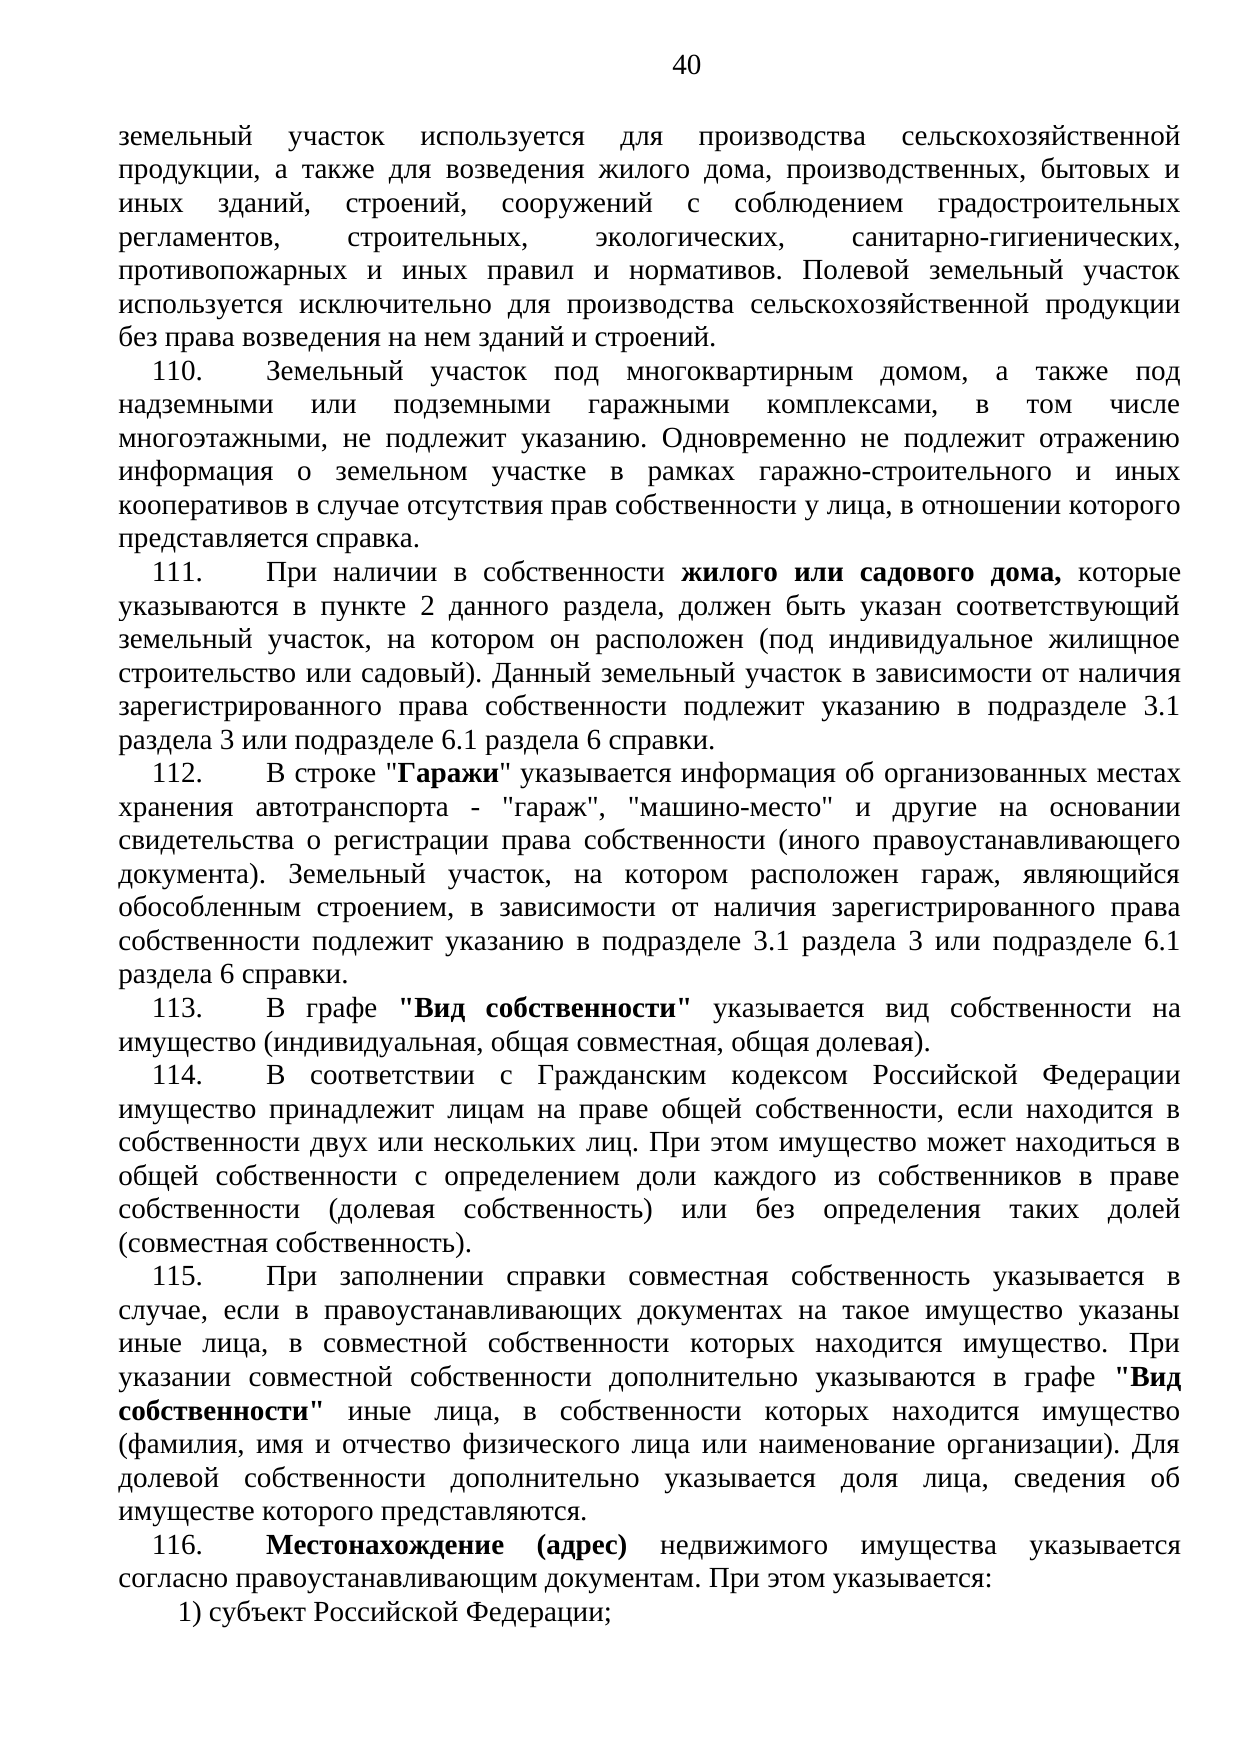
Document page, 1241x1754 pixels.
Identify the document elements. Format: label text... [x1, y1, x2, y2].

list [118, 118, 1181, 353]
list Местонахождение (адрес) недвижимого имущества указывается согласно правоустанавливающим документам. При этом указывается: [118, 1527, 1181, 1594]
list При наличии в собственности жилого или садового дома, которые указываются в пункте 2 данного раздела, должен быть указан соответствующий земельный участок, на котором он расположен (под индивидуальное жилищное строительство или садовый). Данный земельный участок в зависимости от наличия зарегистрированного права собственности подлежит указанию в подразделе 3.1 раздела 3 или подразделе 6.1 раздела 6 справки. [118, 655, 1181, 755]
list Земельный участок под многоквартирным домом, а также под надземными или подземными гаражными комплексами, в том числе многоэтажными, не подлежит указанию. Одновременно не подлежит отражению информация о земельном участке в рамках гаражно-строительного и иных кооперативов в случае отсутствия прав собственности у лица, в отношении которого представляется справка. [118, 353, 1181, 554]
list В графе "Вид собственности" указывается вид собственности на имущество (индивидуальная, общая совместная, общая долевая). [118, 990, 1181, 1057]
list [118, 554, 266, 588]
list В соответствии с Гражданским кодексом Российской Федерации имущество принадлежит лицам на праве общей собственности, если находится в собственности двух или нескольких лиц. При этом имущество может находиться в общей собственности с определением доли каждого из собственников в праве собственности (долевая собственность) или без определения таких долей (совместная собственность). [118, 1057, 1181, 1258]
list В строке "Гаражи" указывается информация об организованных местах хранения автотранспорта - "гараж", "машино-место" и другие на основании свидетельства о регистрации права собственности (иного правоустанавливающего документа). Земельный участок, на котором расположен гараж, являющийся обособленным строением, в зависимости от наличия зарегистрированного права собственности подлежит указанию в подразделе 3.1 раздела 3 или подразделе 6.1 раздела 6 справки. [118, 755, 1181, 990]
list При заполнении справки совместная собственность указывается в случае, если в правоустанавливающих документах на такое имущество указаны иные лица, в совместной собственности которых находится имущество. При указании совместной собственности дополнительно указываются в графе "Вид собственности" иные лица, в собственности которых находится имущество (фамилия, имя и отчество физического лица или наименование организации). Для долевой собственности дополнительно указывается доля лица, сведения об имуществе которого представляются. [118, 1258, 1181, 1527]
text 1) субъект Российской Федерации; [118, 1594, 1181, 1627]
